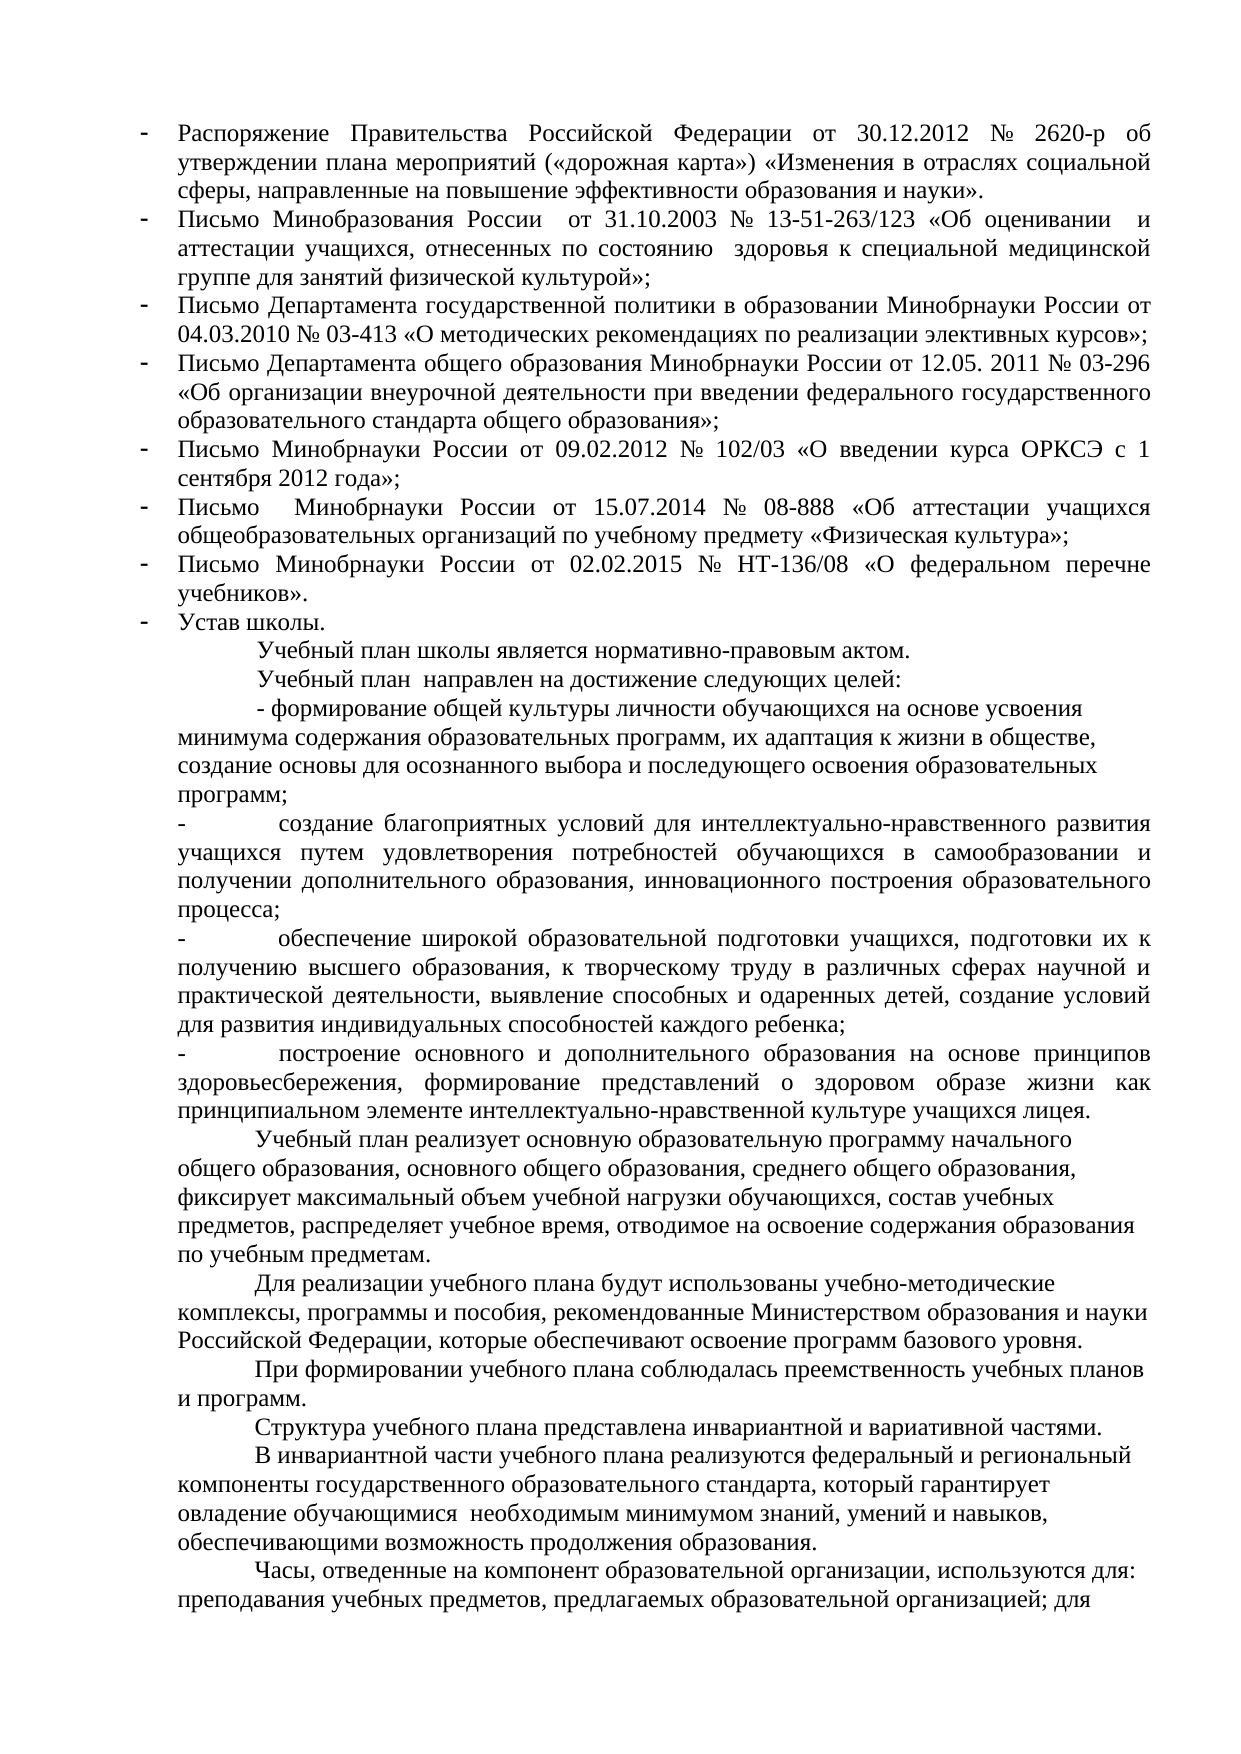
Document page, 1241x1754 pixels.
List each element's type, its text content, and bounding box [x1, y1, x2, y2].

list Письмо Минобрнауки России от 02.02.2015 № НТ-136/08 «О федеральном перечне учебников». [140, 549, 1152, 607]
text Учебный план реализует основную образовательную программу начального общего образования, основного общего образования, среднего общего образования, фиксирует максимальный объем учебной нагрузки обучающихся, состав учебных предметов, распределяет учебное время, отводимое на освоение содержания образования по учебным предметам. [177, 1124, 1152, 1268]
list Письмо Минобрнауки России от 15.07.2014 № 08-888 «Об аттестации учащихся общеобразовательных организаций по учебному предмету «Физическая культура»; [140, 492, 1152, 549]
text Учебный план направлен на достижение следующих целей: [177, 664, 1152, 693]
text В инвариантной части учебного плана реализуются федеральный и региональный компоненты государственного образовательного стандарта, который гарантирует овладение обучающимися необходимым минимумом знаний, умений и навыков, обеспечивающими возможность продолжения образования. [177, 1441, 1152, 1556]
list обеспечение широкой образовательной подготовки учащихся, подготовки их к получению высшего образования, к творческому труду в различных сферах научной и практической деятельности, выявление способных и одаренных детей, создание условий для развития индивидуальных способностей каждого ребенка; [177, 923, 1152, 1038]
text - формирование общей культуры личности обучающихся на основе усвоения минимума содержания образовательных программ, их адаптация к жизни в обществе, создание основы для осознанного выбора и последующего освоения образовательных программ; [177, 693, 1152, 808]
list Письмо Минобразования России от 31.10.2003 № 13-51-263/123 «Об оценивании и аттестации учащихся, отнесенных по состоянию здоровья к специальной медицинской группе для занятий физической культурой»; [140, 204, 1152, 291]
text Учебный план школы является нормативно-правовым актом. [177, 636, 1152, 664]
list Устав школы. [140, 607, 1152, 636]
list Письмо Департамента государственной политики в образовании Минобрнауки России от 04.03.2010 № 03-413 «О методических рекомендациях по реализации элективных курсов»; [140, 291, 1152, 348]
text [177, 1556, 1152, 1613]
text Структура учебного плана представлена инвариантной и вариативной частями. [177, 1412, 1152, 1441]
list Письмо Департамента общего образования Минобрнауки России от 12.05. 2011 № 03-296 «Об организации внеурочной деятельности при введении федерального государственного образовательного стандарта общего образования»; [140, 348, 1152, 434]
list Распоряжение Правительства Российской Федерации от 30.12.2012 № 2620-р об утверждении плана мероприятий («дорожная карта») «Изменения в отраслях социальной сферы, направленные на повышение эффективности образования и науки». [140, 118, 1152, 204]
list Письмо Минобрнауки России от 09.02.2012 № 102/03 «О введении курса ОРКСЭ с 1 сентября 2012 года»; [140, 434, 1152, 492]
text Для реализации учебного плана будут использованы учебно-методические комплексы, программы и пособия, рекомендованные Министерством образования и науки Российской Федерации, которые обеспечивают освоение программ базового уровня. [177, 1268, 1152, 1354]
list построение основного и дополнительного образования на основе принципов здоровьесбережения, формирование представлений о здоровом образе жизни как принципиальном элементе интеллектуально-нравственной культуре учащихся лицея. [177, 1038, 1152, 1124]
text При формировании учебного плана соблюдалась преемственность учебных планов и программ. [177, 1354, 1152, 1412]
list создание благоприятных условий для интеллектуально-нравственного развития учащихся путем удовлетворения потребностей обучающихся в самообразовании и получении дополнительного образования, инновационного построения образовательного процесса; [177, 808, 1152, 923]
